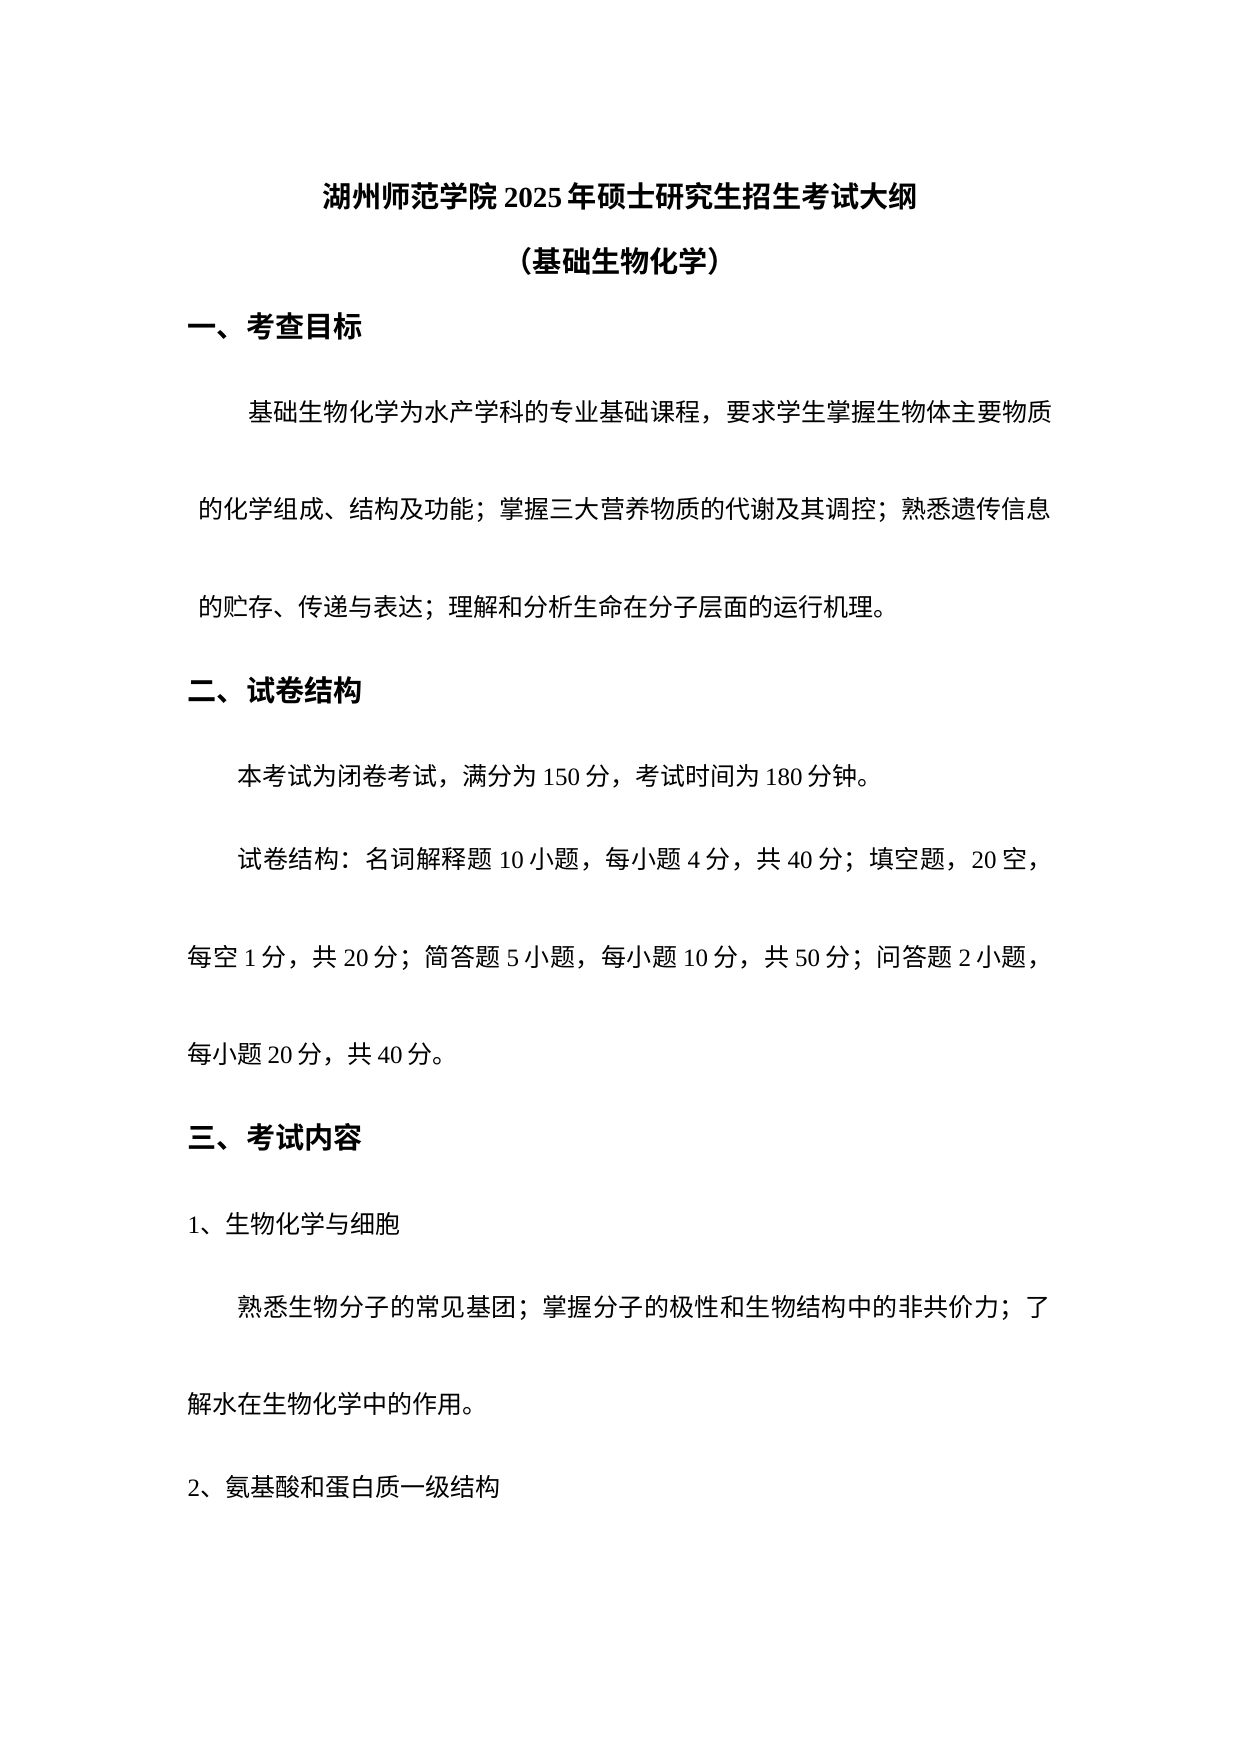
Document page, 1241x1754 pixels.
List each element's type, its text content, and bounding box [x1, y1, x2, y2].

text 试卷结构：名词解释题10小题，每小题4分，共40分；填空题，20空，每空1分，共20分；简答题5小题，每小题10分，共50分；问答题2小题，每小题20分，共40分。 [187, 826, 1053, 1086]
text 本考试为闭卷考试，满分为150分，考试时间为180分钟。 [187, 742, 1053, 807]
text 二、试卷结构 [187, 656, 1053, 721]
text 一、考查目标 [187, 292, 1053, 357]
text 三、考试内容 [187, 1104, 1053, 1169]
text 2、氨基酸和蛋白质一级结构 [187, 1453, 1009, 1518]
text 基础生物化学为水产学科的专业基础课程，要求学生掌握生物体主要物质的化学组成、结构及功能；掌握三大营养物质的代谢及其调控；熟悉遗传信息的贮存、传递与表达；理解和分析生命在分子层面的运行机理。 [198, 378, 1053, 638]
text 1、生物化学与细胞 [187, 1190, 1053, 1255]
text （基础生物化学） [187, 227, 1053, 292]
text 熟悉生物分子的常见基团；掌握分子的极性和生物结构中的非共价力；了解水在生物化学中的作用。 [187, 1273, 1053, 1435]
text 湖州师范学院2025年硕士研究生招生考试大纲 [187, 162, 1053, 227]
